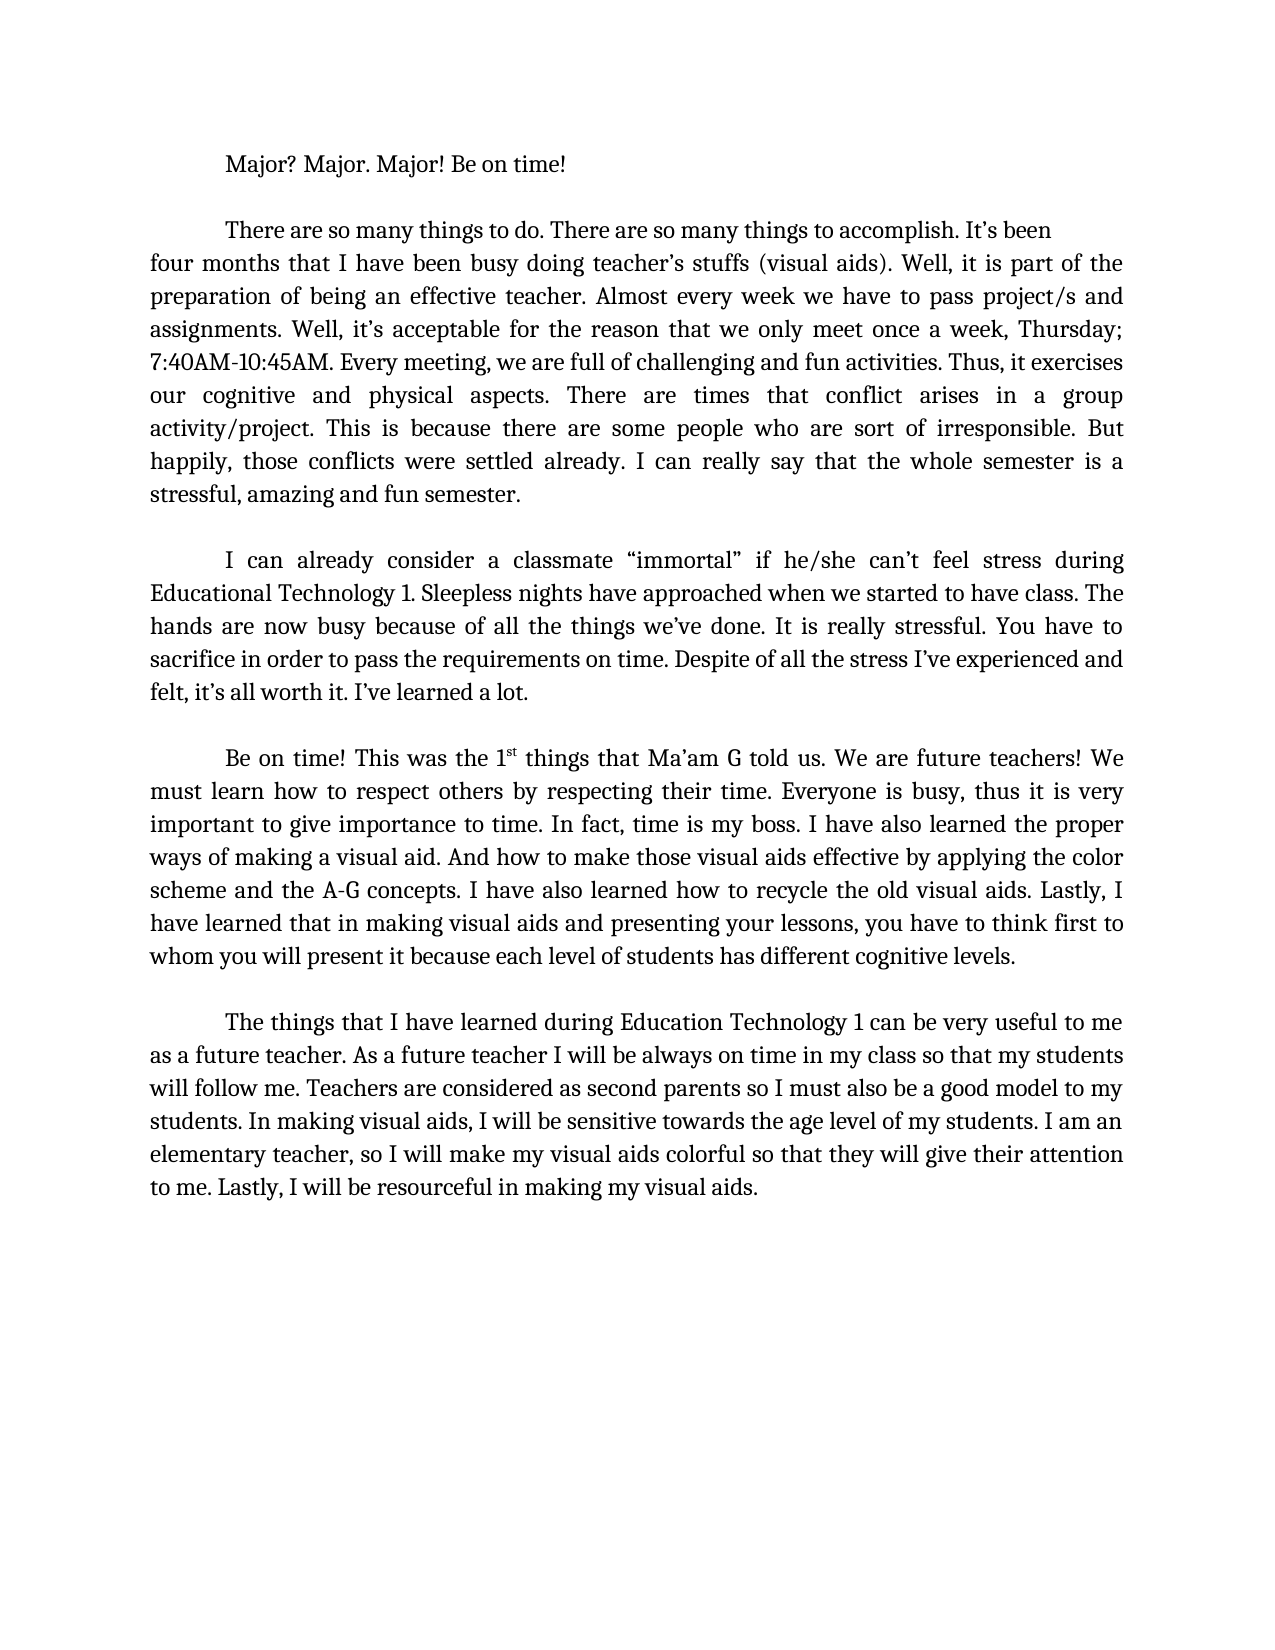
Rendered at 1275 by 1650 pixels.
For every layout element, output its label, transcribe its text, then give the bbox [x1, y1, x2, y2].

text I can already consider a classmate “immortal” if he/she can’t feel stress during Educational Technology 1. Sleepless nights have approached when we started to have class. The hands are now busy because of all the things we’ve done. It is really stressful. You have to sacrifice in order to pass the requirements on time. Despite of all the stress I’ve experienced and felt, it’s all worth it. I’ve learned a lot. [150, 546, 1125, 706]
text There are so many things to do. There are so many things to accomplish. It’s been [150, 216, 1125, 245]
text Be on time! This was the 1st things that Ma’am G told us. We are future teachers! We must learn how to respect others by respecting their time. Everyone is busy, thus it is very important to give importance to time. In fact, time is my boss. I have also learned the proper ways of making a visual aid. And how to make those visual aids effective by applying the color scheme and the A-G concepts. I have also learned how to recycle the old visual aids. Lastly, I have learned that in making visual aids and presenting your lessons, you have to think first to whom you will present it because each level of students has different cognitive levels. [150, 744, 1125, 971]
text Major? Major. Major! Be on time! [150, 150, 1125, 179]
text four months that I have been busy doing teacher’s stuffs (visual aids). Well, it is part of the preparation of being an effective teacher. Almost every week we have to pass project/s and assignments. Well, it’s acceptable for the reason that we only meet once a week, Thursday; 7:40AM-10:45AM. Every meeting, we are full of challenging and fun activities. Thus, it exercises our cognitive and physical aspects. There are times that conflict arises in a group activity/project. This is because there are some people who are sort of irresponsible. But happily, those conflicts were settled already. I can really say that the whole semester is a stressful, amazing and fun semester. [150, 249, 1125, 509]
text The things that I have learned during Education Technology 1 can be very useful to me as a future teacher. As a future teacher I will be always on time in my class so that my students will follow me. Teachers are considered as second parents so I must also be a good model to my students. In making visual aids, I will be sensitive towards the age level of my students. I am an elementary teacher, so I will make my visual aids colorful so that they will give their attention to me. Lastly, I will be resourceful in making my visual aids. [150, 1008, 1125, 1202]
